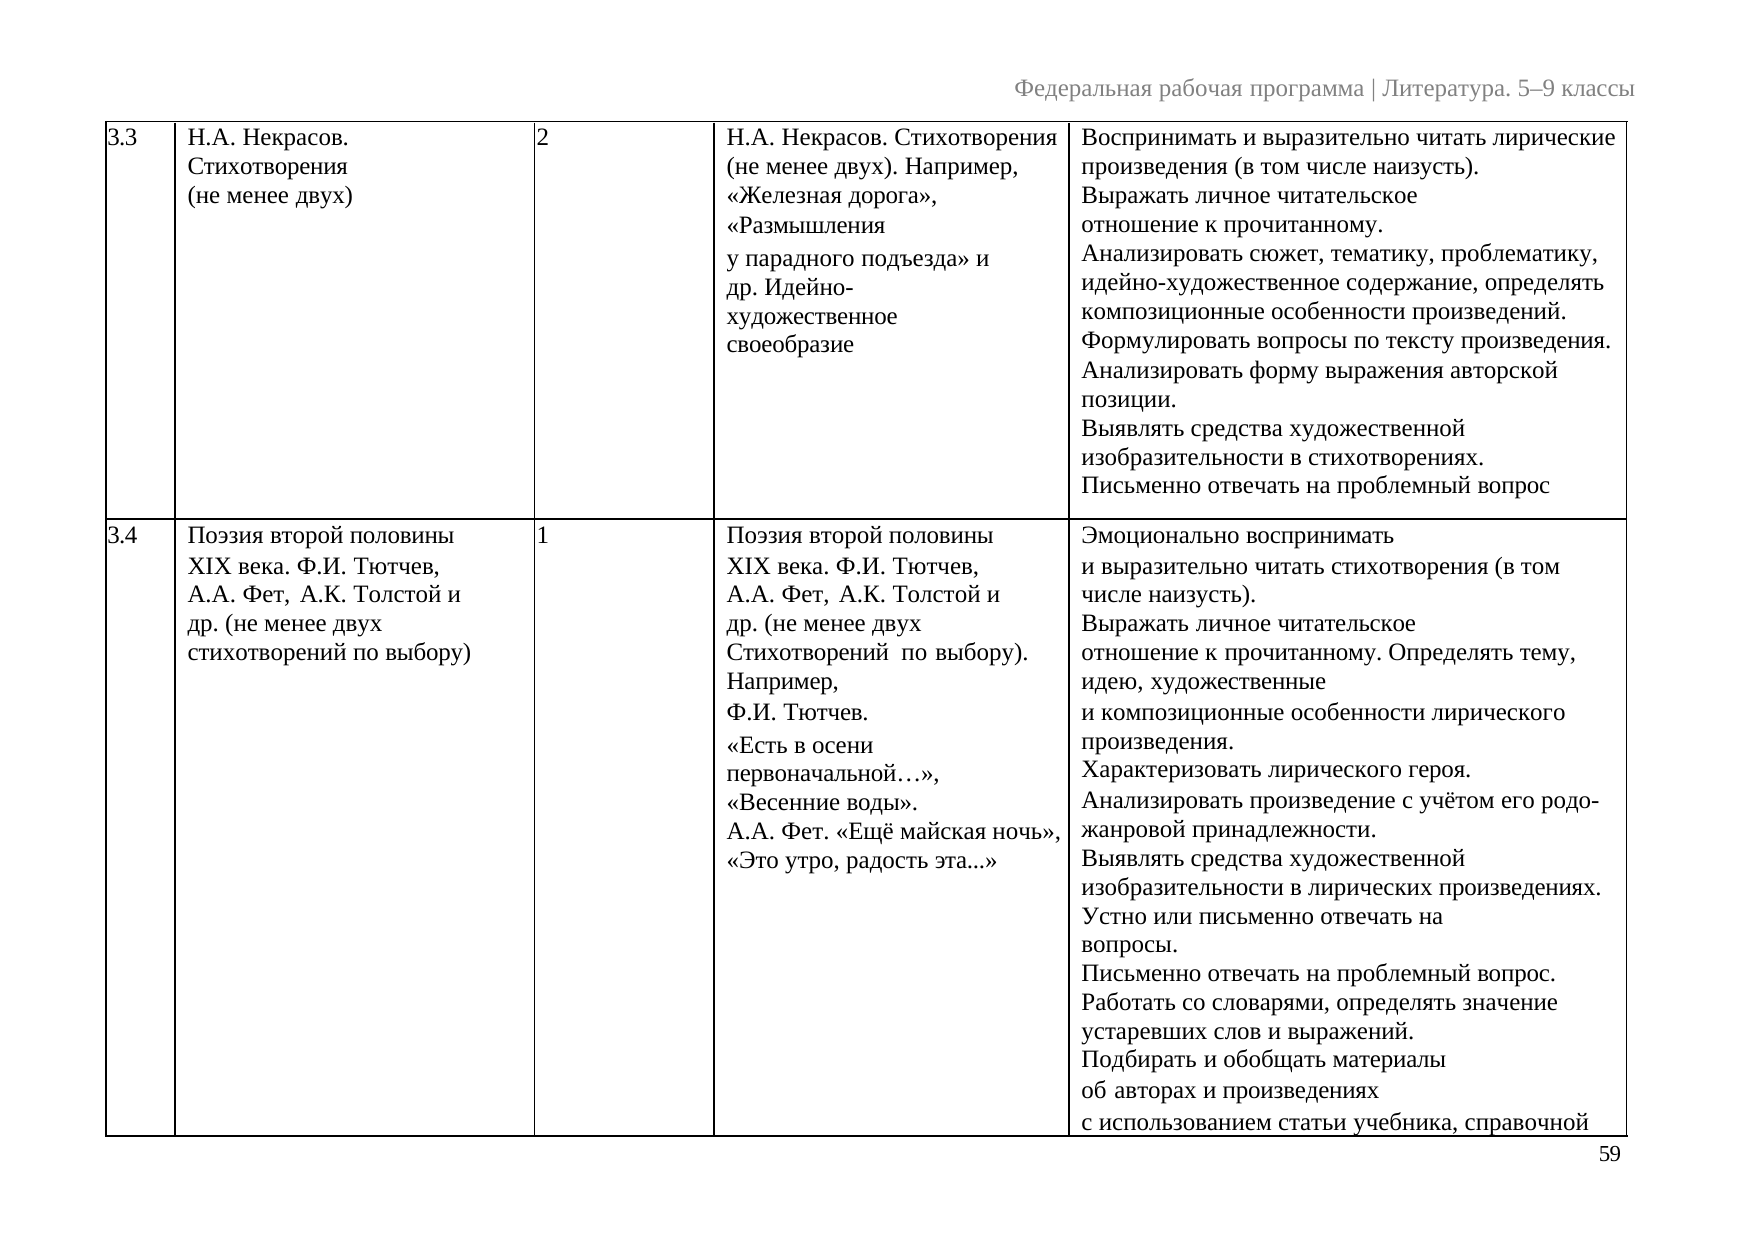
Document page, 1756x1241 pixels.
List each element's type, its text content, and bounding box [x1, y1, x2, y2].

table_header 3.3 [107, 122, 175, 518]
table_header Н.А. Некрасов. Стихотворения (не менее двух) [176, 122, 534, 518]
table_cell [1070, 520, 1626, 1135]
table_cell 1 [535, 520, 713, 1135]
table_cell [715, 520, 1068, 1135]
table_cell 3.4 [107, 520, 174, 1135]
table_header 2 [535, 122, 714, 518]
table_header Воспринимать и выразительно читать лирические произведения (в том числе наизусть). Выражать личное читательское отношение к прочитанному. Анализировать сюжет, тематику, проблематику, идейно-художественное содержание, определять композиционные особенности произведений. Формулировать вопросы по тексту произведения. Анализировать форму выражения авторской позиции. Выявлять средства художественной изобразительности в стихотворениях. Письменно отвечать на проблемный вопрос [1070, 122, 1626, 518]
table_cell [176, 520, 534, 1135]
table_header Н.А. Некрасов. Стихотворения (не менее двух). Например, «Железная дорога», «Размышления у парадного подъезда» и др. Идейно- художественное своеобразие [715, 122, 1069, 518]
